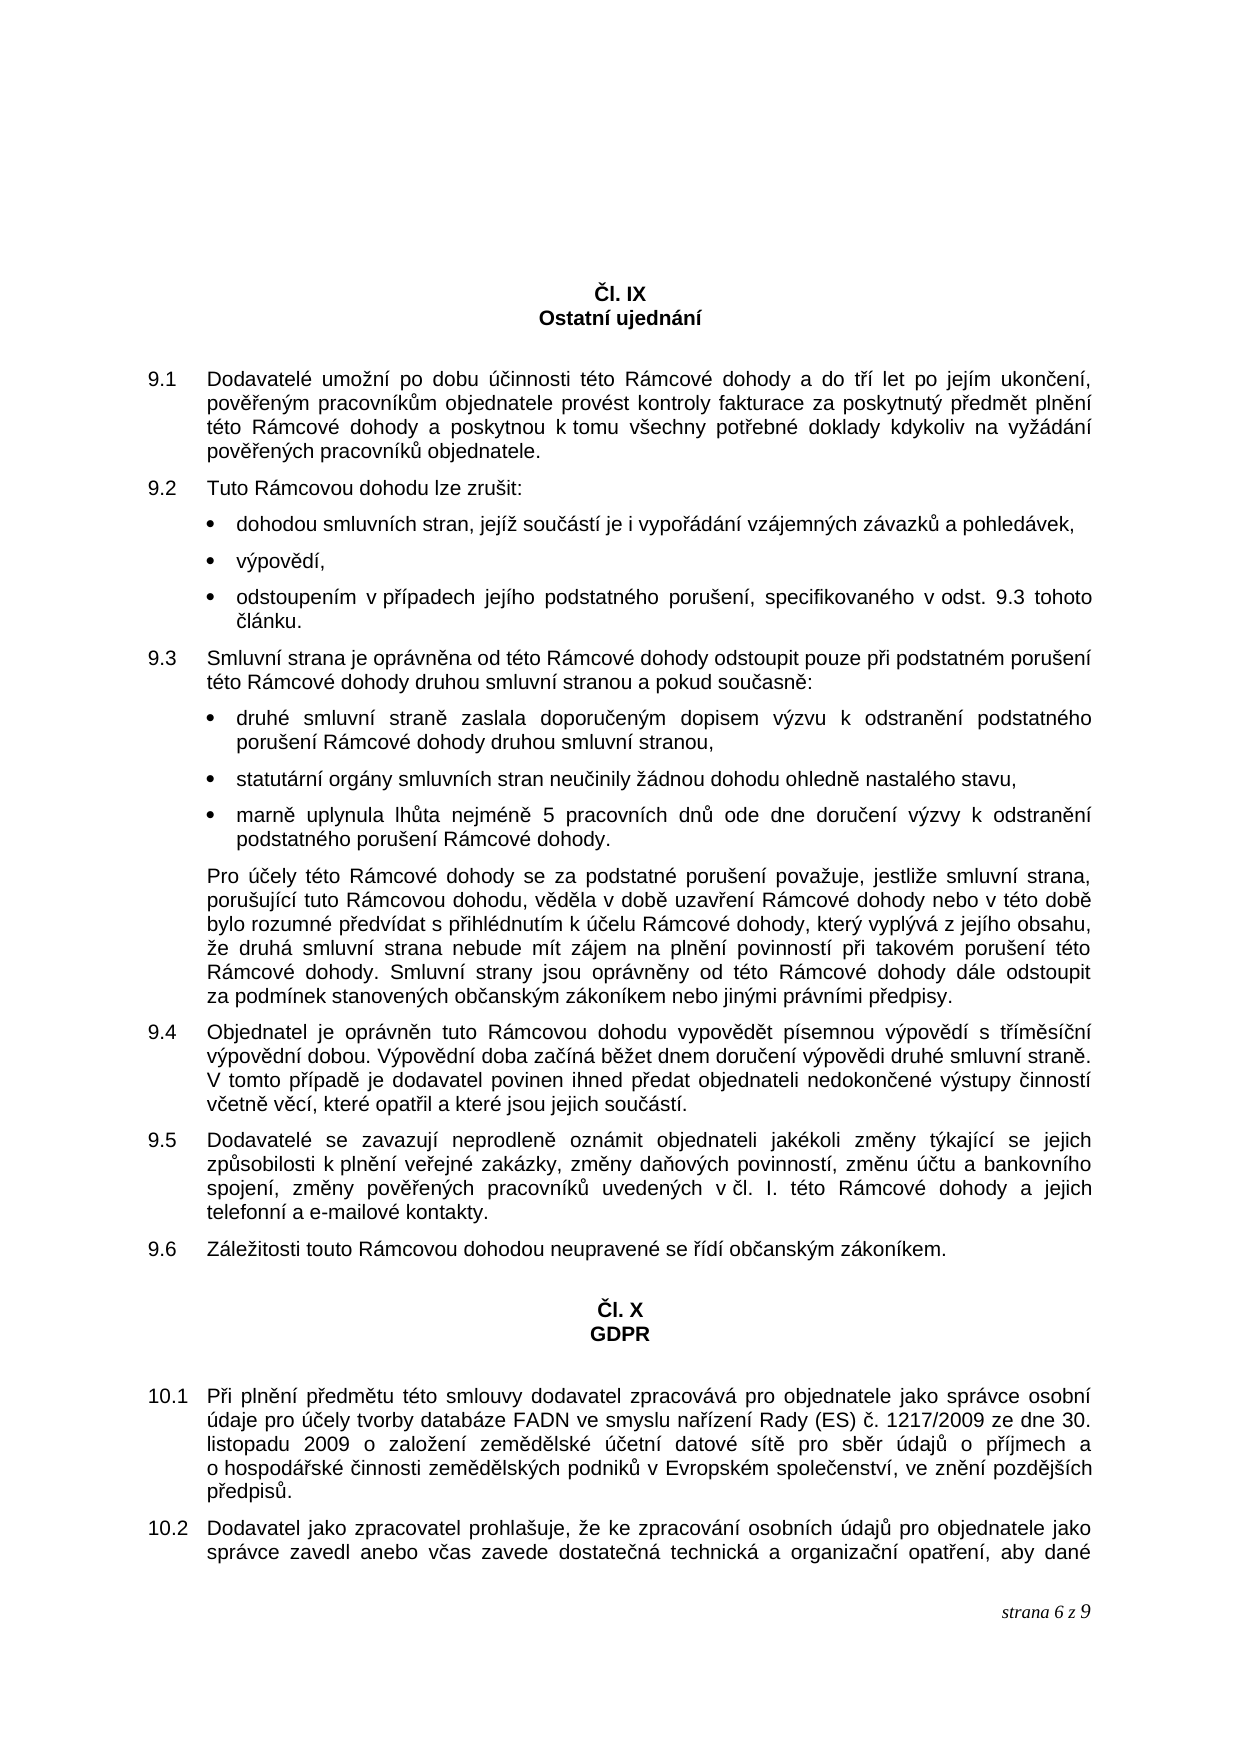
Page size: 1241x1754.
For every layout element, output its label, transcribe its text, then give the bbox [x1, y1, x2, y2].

list druhé smluvní straně zaslala doporučeným dopisem výzvu k odstranění podstatného porušení Rámcové dohody druhou smluvní stranou, [207, 706, 1093, 754]
text 9.6 Záležitosti touto Rámcovou dohodou neupravené se řídí občanským zákoníkem. [148, 1237, 1093, 1261]
text GDPR [148, 1322, 1093, 1346]
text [148, 1516, 1093, 1564]
subtitle odstoupením v případech jejího podstatného porušení, specifikovaného v odst. 9.3 tohoto článku. [207, 585, 1093, 633]
list statutární orgány smluvních stran neučinily žádnou dohodu ohledně nastalého stavu, [207, 767, 1093, 791]
text Ostatní ujednání [148, 306, 1093, 330]
list Smluvní strana je oprávněna od této Rámcové dohody odstoupit pouze při podstatném porušení této Rámcové dohody druhou smluvní stranou a pokud současně: [148, 646, 1093, 694]
list Tuto Rámcovou dohodu lze zrušit: [148, 476, 1093, 499]
text 9.4 Objednatel je oprávněn tuto Rámcovou dohodu vypovědět písemnou výpovědí s tříměsíční výpovědní dobou. Výpovědní doba začíná běžet dnem doručení výpovědi druhé smluvní straně. V tomto případě je dodavatel povinen ihned předat objednateli nedokončené výstupy činností včetně věcí, které opatřil a které jsou jejich součástí. [148, 1020, 1093, 1116]
text 10.1 Při plnění předmětu této smlouvy dodavatel zpracovává pro objednatele jako správce osobní údaje pro účely tvorby databáze FADN ve smyslu nařízení Rady (ES) č. 1217/2009 ze dne 30. listopadu 2009 o založení zemědělské účetní datové sítě pro sběr údajů o příjmech a o hospodářské činnosti zemědělských podniků v Evropském společenství, ve znění pozdějších předpisů. [148, 1383, 1093, 1503]
subtitle výpovědí, [207, 549, 1093, 573]
text Čl. X [148, 1298, 1093, 1322]
subtitle dohodou smluvních stran, jejíž součástí je i vypořádání vzájemných závazků a pohledávek, [207, 512, 1093, 536]
text 9.5 Dodavatelé se zavazují neprodleně oznámit objednateli jakékoli změny týkající se jejich způsobilosti k plnění veřejné zakázky, změny daňových povinností, změnu účtu a bankovního spojení, změny pověřených pracovníků uvedených v čl. I. této Rámcové dohody a jejich telefonní a e-mailové kontakty. [148, 1128, 1093, 1224]
list Dodavatelé umožní po dobu účinnosti této Rámcové dohody a do tří let po jejím ukončení, pověřeným pracovníkům objednatele provést kontroly fakturace za poskytnutý předmět plnění této Rámcové dohody a poskytnou k tomu všechny potřebné doklady kdykoliv na vyžádání pověřených pracovníků objednatele. [148, 367, 1093, 463]
text Čl. IX [148, 282, 1093, 306]
text Pro účely této Rámcové dohody se za podstatné porušení považuje, jestliže smluvní strana, porušující tuto Rámcovou dohodu, věděla v době uzavření Rámcové dohody nebo v této době bylo rozumné předvídat s přihlédnutím k účelu Rámcové dohody, který vyplývá z jejího obsahu, že druhá smluvní strana nebude mít zájem na plnění povinností při takovém porušení této Rámcové dohody. Smluvní strany jsou oprávněny od této Rámcové dohody dále odstoupit za podmínek stanovených občanským zákoníkem nebo jinými právními předpisy. [207, 864, 1093, 1007]
list marně uplynula lhůta nejméně 5 pracovních dnů ode dne doručení výzvy k odstranění podstatného porušení Rámcové dohody. [207, 803, 1093, 851]
